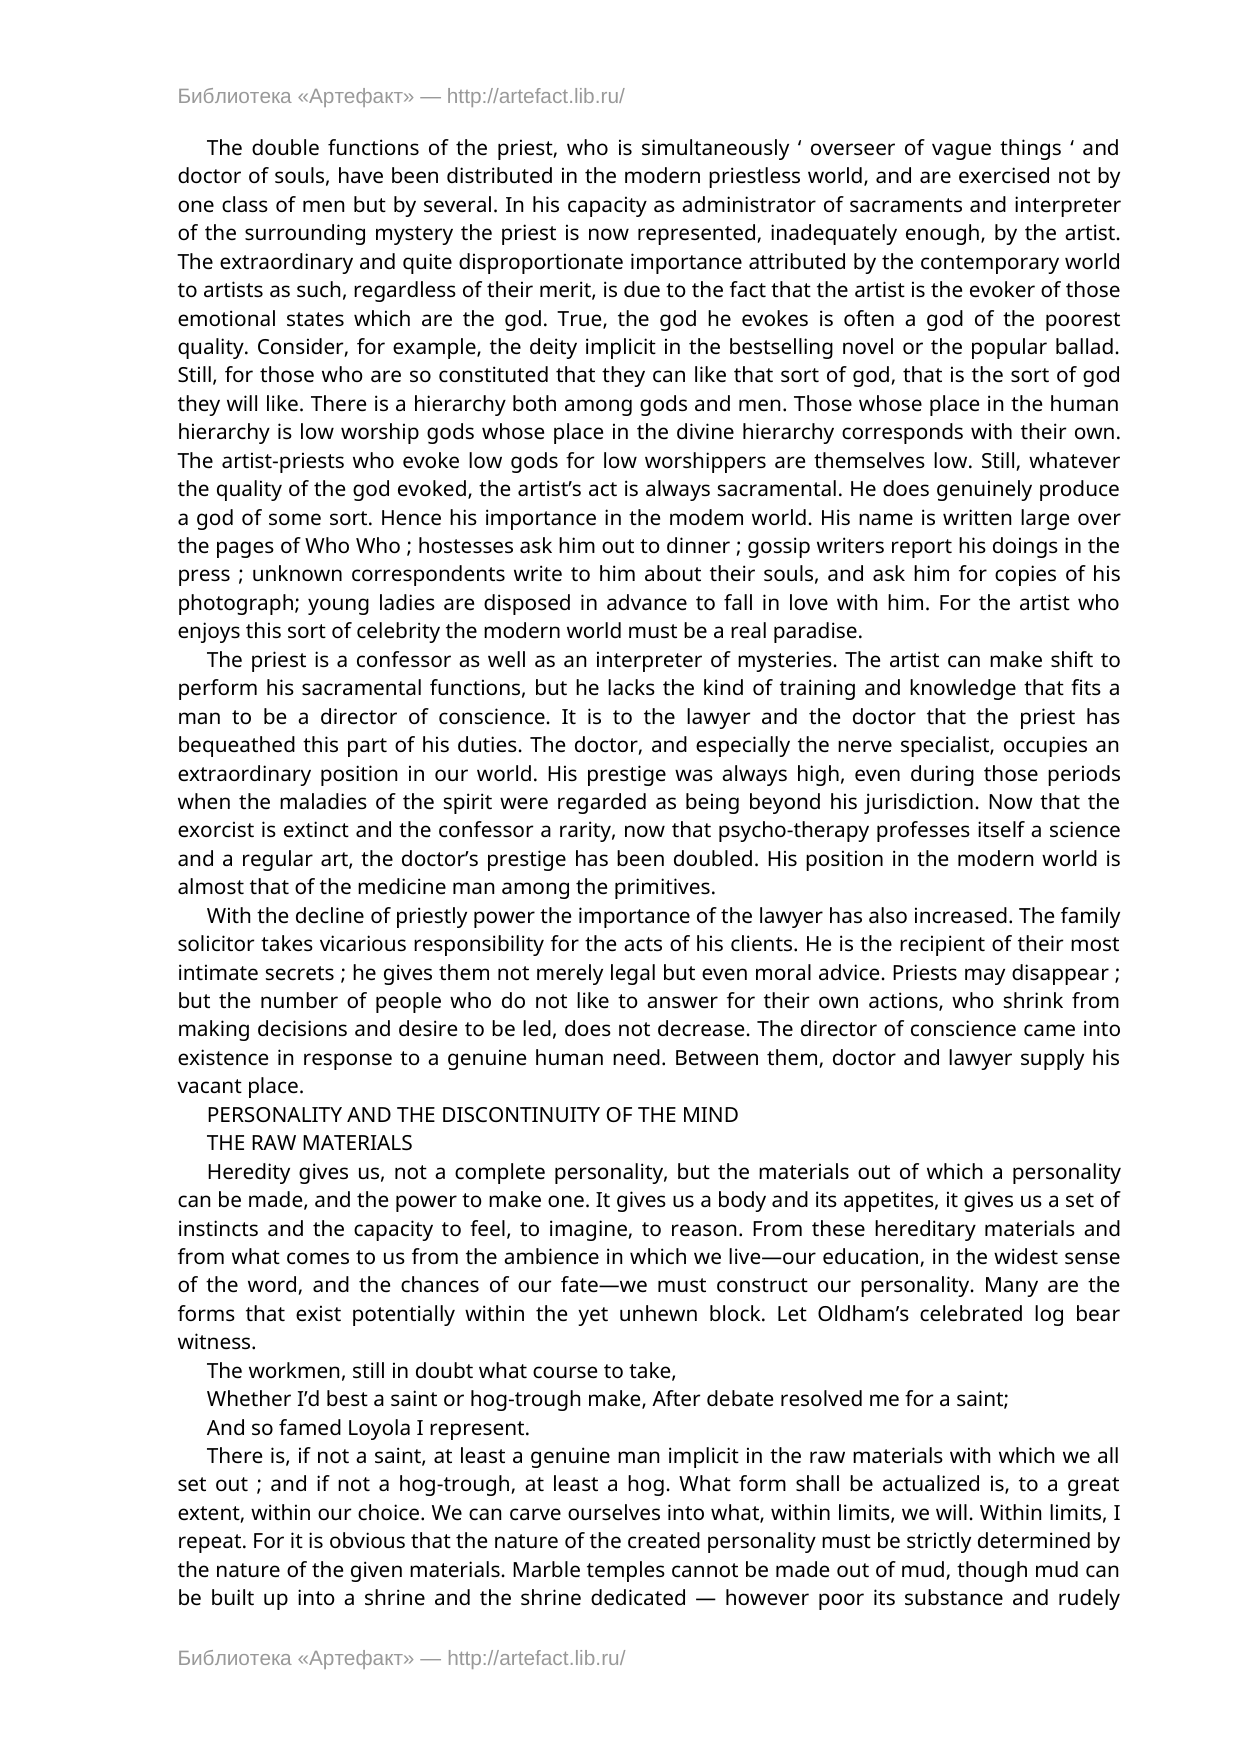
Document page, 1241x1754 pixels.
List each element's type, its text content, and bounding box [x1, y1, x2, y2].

text The workmen, still in doubt what course to take, [177, 1356, 1122, 1384]
text With the decline of priestly power the importance of the lawyer has also increased. The family solicitor takes vicarious responsibility for the acts of his clients. He is the recipient of their most intimate secrets ; he gives them not merely legal but even moral advice. Priests may disappear ; but the number of people who do not like to answer for their own actions, who shrink from making decisions and desire to be led, does not decrease. The director of conscience came into existence in response to a genuine human need. Between them, doctor and lawyer supply his vacant place. [177, 901, 1122, 1100]
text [177, 1441, 1122, 1612]
text PERSONALITY AND THE DISCONTINUITY OF THE MIND [177, 1100, 1122, 1128]
text The double functions of the priest, who is simultaneously ‘ overseer of vague things ‘ and doctor of souls, have been distributed in the modern priestless world, and are exercised not by one class of men but by several. In his capacity as administrator of sacraments and interpreter of the surrounding mystery the priest is now represented, inadequately enough, by the artist. The extraordinary and quite disproportionate importance attributed by the contemporary world to artists as such, regardless of their merit, is due to the fact that the artist is the evoker of those emotional states which are the god. True, the god he evokes is often a god of the poorest quality. Consider, for example, the deity implicit in the bestselling novel or the popular ballad. Still, for those who are so constituted that they can like that sort of god, that is the sort of god they will like. There is a hierarchy both among gods and men. Those whose place in the human hierarchy is low worship gods whose place in the divine hierarchy corresponds with their own. The artist-priests who evoke low gods for low worshippers are themselves low. Still, whatever the quality of the god evoked, the artist’s act is always sacramental. He does genuinely produce a god of some sort. Hence his importance in the modem world. His name is written large over the pages of Who Who ; hostesses ask him out to dinner ; gossip writers report his doings in the press ; unknown correspondents write to him about their souls, and ask him for copies of his photograph; young ladies are disposed in advance to fall in love with him. For the artist who enjoys this sort of celebrity the modern world must be a real paradise. [177, 133, 1122, 645]
text Heredity gives us, not a complete personality, but the materials out of which a personality can be made, and the power to make one. It gives us a body and its appetites, it gives us a set of instincts and the capacity to feel, to imagine, to reason. From these hereditary materials and from what comes to us from the ambience in which we live—our education, in the widest sense of the word, and the chances of our fate—we must construct our personality. Many are the forms that exist potentially within the yet unhewn block. Let Oldham’s celebrated log bear witness. [177, 1157, 1122, 1356]
text And so famed Loyola I represent. [177, 1413, 1122, 1441]
text The priest is a confessor as well as an interpreter of mysteries. The artist can make shift to perform his sacramental functions, but he lacks the kind of training and knowledge that fits a man to be a director of conscience. It is to the lawyer and the doctor that the priest has bequeathed this part of his duties. The doctor, and especially the nerve specialist, occupies an extraordinary position in our world. His prestige was always high, even during those periods when the maladies of the spirit were regarded as being beyond his jurisdiction. Now that the exorcist is extinct and the confessor a rarity, now that psycho-therapy professes itself a science and a regular art, the doctor’s prestige has been doubled. His position in the modern world is almost that of the medicine man among the primitives. [177, 645, 1122, 901]
text Whether I’d best a saint or hog-trough make, After debate resolved me for a saint; [177, 1384, 1122, 1413]
subtitle THE RAW MATERIALS [177, 1128, 1122, 1157]
